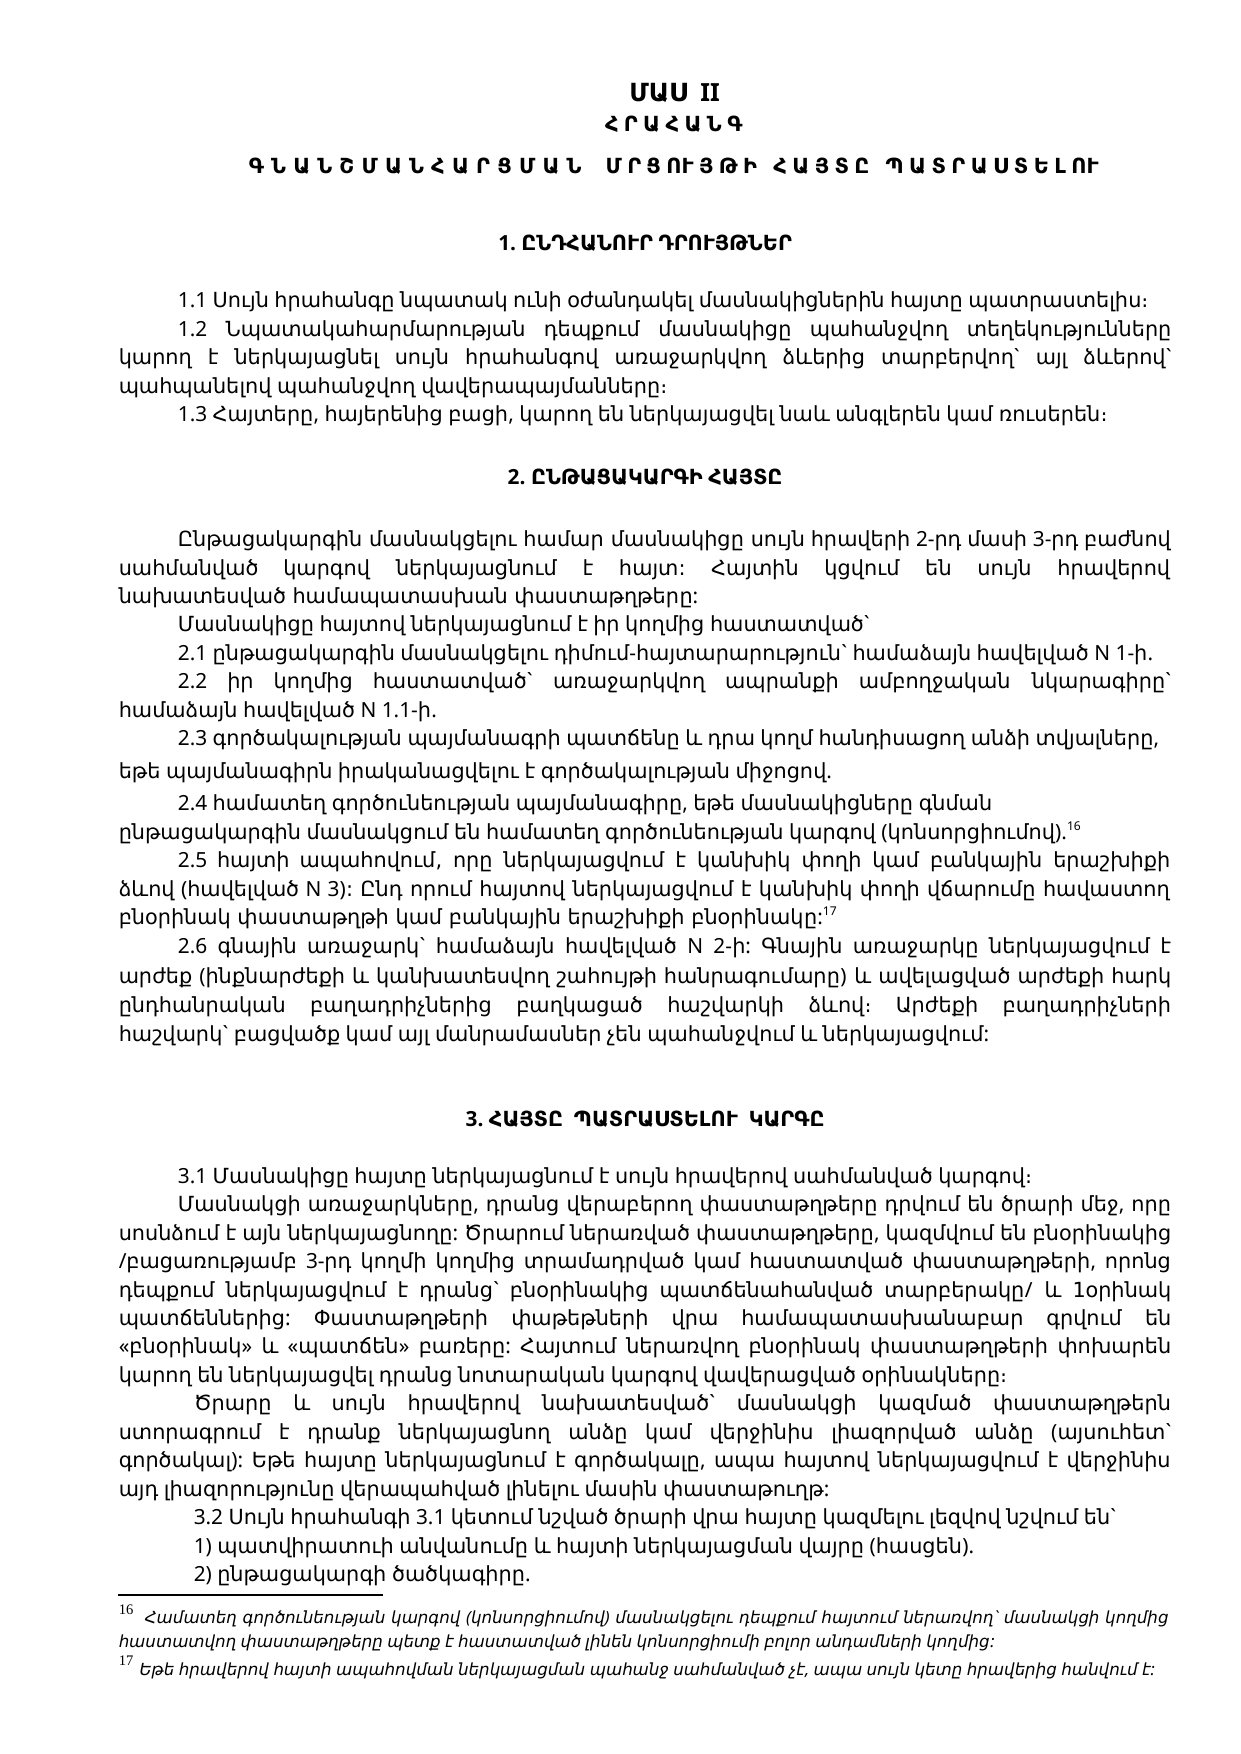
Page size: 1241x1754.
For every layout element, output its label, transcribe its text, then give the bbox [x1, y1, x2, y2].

text 2) ընթացակարգի ծածկագիրը. [118, 1559, 1171, 1588]
text 2.1 ընթացակարգին մասնակցելու դիմում-հայտարարություն` համաձայն հավելված N 1-ի. [118, 638, 1171, 666]
text Գ Ն Ա Ն Շ Մ Ա Ն Հ Ա Ր Ց Մ Ա Ն Մ Ր Ց ՈՒ Յ Թ Ի Հ Ա Յ Տ Ը Պ Ա Տ Ր Ա Ս Տ Ե Լ ՈՒ [118, 152, 1172, 180]
text Մասնակցի առաջարկները, դրանց վերաբերող փաստաթղթերը դրվում են ծրարի մեջ, որը սոսնձում է այն ներկայացնողը: Ծրարում ներառված փաստաթղթերը, կազմվում են բնօրինակից /բացառությամբ 3-րդ կողմի կողմից տրամադրված կամ հաստատված փաստաթղթերի, որոնց դեպքում ներկայացվում է դրանց` բնօրինակից պատճենահանված տարբերակը/ և 1օրինակ պատճեններից: Փաստաթղթերի փաթեթների վրա համապատասխանաբար գրվում են «բնօրինակ» և «պատճեն» բառերը: Հայտում ներառվող բնօրինակ փաստաթղթերի փոխարեն կարող են ներկայացվել դրանց նոտարական կարգով վավերացված օրինակները։ [118, 1189, 1171, 1388]
text 3.2 Սույն հրահանգի 3.1 կետում նշված ծրարի վրա հայտը կազմելու լեզվով նշվում են` [118, 1502, 1171, 1531]
text Ծրարը և սույն հրավերով նախատեսված` մասնակցի կազմած փաստաթղթերն ստորագրում է դրանք ներկայացնող անձը կամ վերջինիս լիազորված անձը (այսուհետ` գործակալ): Եթե հայտը ներկայացնում է գործակալը, ապա հայտով ներկայացվում է վերջինիս այդ լիազորությունը վերապահված լինելու մասին փաստաթուղթ: [118, 1388, 1171, 1502]
subtitle 2.4 համատեղ գործունեության պայմանագիրը, եթե մասնակիցները գնման ընթացակարգին մասնակցում են համատեղ գործունեության կարգով (կոնսորցիումով). [118, 788, 1171, 845]
text 3.1 Մասնակիցը հայտը ներկայացնում է սույն հրավերով սահմանված կարգով։ [118, 1161, 1171, 1189]
text ՄԱՍ II [118, 75, 1171, 109]
text 2.5 հայտի ապահովում, որը ներկայացվում է կանխիկ փողի կամ բանկային երաշխիքի ձևով (հավելված N 3): Ընդ որում հայտով ներկայացվում է կանխիկ փողի վճարումը հավաստող բնօրինակ փաստաթղթի կամ բանկային երաշխիքի բնօրինակը: [118, 845, 1171, 931]
text 1.1 Սույն հրահանգը նպատակ ունի օժանդակել մասնակիցներին հայտը պատրաստելիս։ [118, 286, 1171, 314]
text Հ Ր Ա Հ Ա Ն Գ [118, 109, 1172, 137]
text 2. ԸՆԹԱՑԱԿԱՐԳԻ ՀԱՅՏԸ [118, 462, 1171, 490]
text 2.6 գնային առաջարկ` համաձայն հավելված N 2-ի: Գնային առաջարկը ներկայացվում է արժեք (ինքնարժեքի և կանխատեսվող շահույթի հանրագումարը) և ավելացված արժեքի հարկ ընդհանրական բաղադրիչներից բաղկացած հաշվարկի ձևով։ Արժեքի բաղադրիչների հաշվարկ` բացվածք կամ այլ մանրամասներ չեն պահանջվում և ներկայացվում: [118, 931, 1171, 1047]
text 2.2 իր կողմից հաստատված` առաջարկվող ապրանքի ամբողջական նկարագիրը` համաձայն հավելված N 1.1-ի. [118, 666, 1171, 723]
subtitle 2.3 գործակալության պայմանագրի պատճենը և դրա կողմ հանդիսացող անձի տվյալները, եթե պայմանագիրն իրականացվելու է գործակալության միջոցով. [118, 723, 1171, 784]
text 1.2 Նպատակահարմարության դեպքում մասնակիցը պահանջվող տեղեկությունները կարող է ներկայացնել սույն հրահանգով առաջարկվող ձևերից տարբերվող` այլ ձևերով` պահպանելով պահանջվող վավերապայմանները։ [118, 314, 1171, 399]
text 1) պատվիրատուի անվանումը և հայտի ներկայացման վայրը (հասցեն). [118, 1531, 1171, 1559]
text Մասնակիցը հայտով ներկայացնում է իր կողմից հաստատված` [118, 609, 1171, 638]
text 1.3 Հայտերը, հայերենից բացի, կարող են ներկայացվել նաև անգլերեն կամ ռուսերեն։ [118, 399, 1171, 428]
text 1. ԸՆԴՀԱՆՈՒՐ ԴՐՈՒՅԹՆԵՐ [118, 228, 1171, 257]
text Ընթացակարգին մասնակցելու համար մասնակիցը սույն հրավերի 2-րդ մասի 3-րդ բաժնով սահմանված կարգով ներկայացնում է հայտ: Հայտին կցվում են սույն հրավերով նախատեսված համապատասխան փաստաթղթերը: [118, 524, 1171, 609]
text 3. ՀԱՅՏԸ ՊԱՏՐԱՍՏԵԼՈՒ ԿԱՐԳԸ [118, 1104, 1171, 1133]
